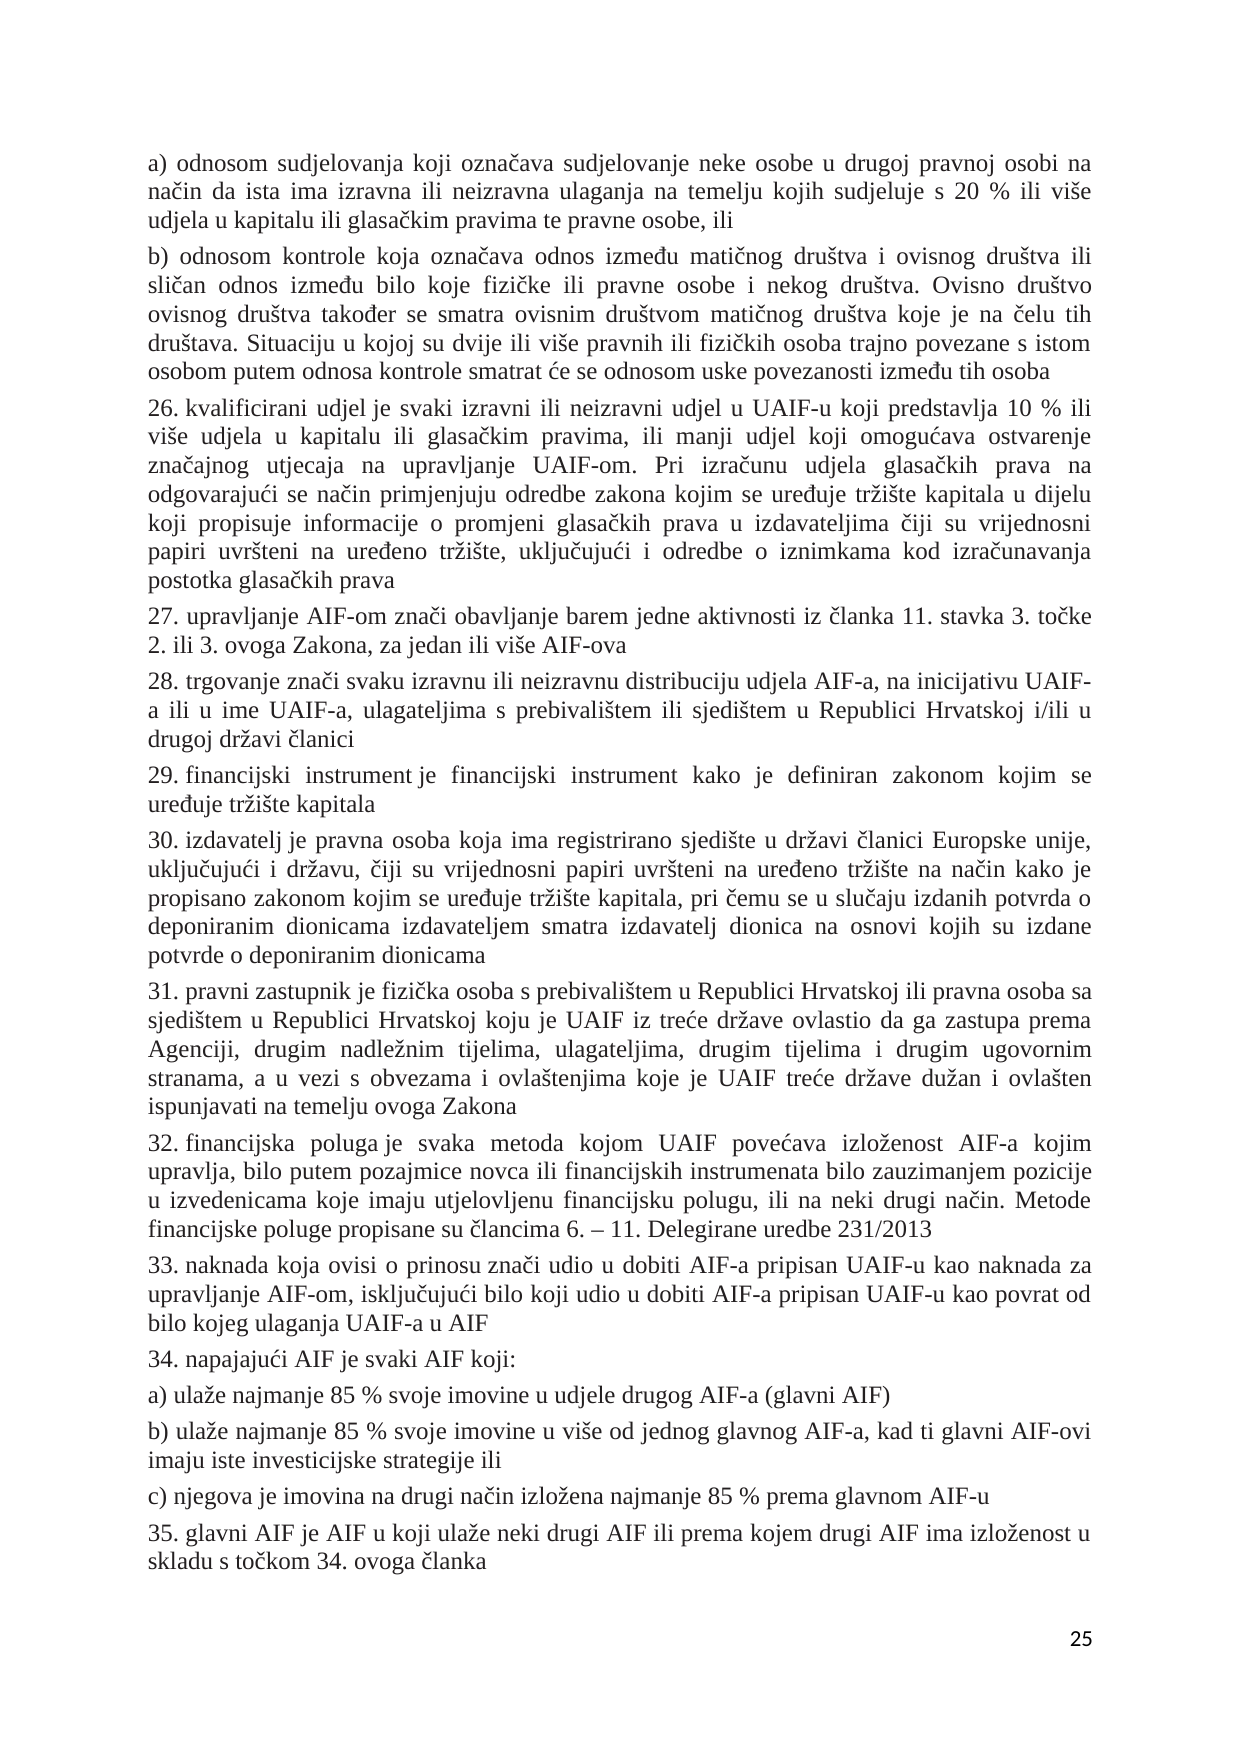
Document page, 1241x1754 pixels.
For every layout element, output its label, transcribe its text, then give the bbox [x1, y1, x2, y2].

text 32. financijska poluga je svaka metoda kojom UAIF povećava izloženost AIF-a kojim upravlja, bilo putem pozajmice novca ili financijskih instrumenata bilo zauzimanjem pozicije u izvedenicama koje imaju utjelovljenu financijsku polugu, ili na neki drugi način. Metode financijske poluge propisane su člancima 6. – 11. Delegirane uredbe 231/2013 [148, 1128, 1093, 1243]
text 26. kvalificirani udjel je svaki izravni ili neizravni udjel u UAIF-u koji predstavlja 10 % ili više udjela u kapitalu ili glasačkim pravima, ili manji udjel koji omogućava ostvarenje značajnog utjecaja na upravljanje UAIF-om. Pri izračunu udjela glasačkih prava na odgovarajući se način primjenjuju odredbe zakona kojim se uređuje tržište kapitala u dijelu koji propisuje informacije o promjeni glasačkih prava u izdavateljima čiji su vrijednosni papiri uvršteni na uređeno tržište, uključujući i odredbe o iznimkama kod izračunavanja postotka glasačkih prava [148, 393, 1093, 594]
text 27. upravljanje AIF-om znači obavljanje barem jedne aktivnosti iz članka 11. stavka 3. točke 2. ili 3. ovoga Zakona, za jedan ili više AIF-ova [148, 601, 1093, 659]
text 28. trgovanje znači svaku izravnu ili neizravnu distribuciju udjela AIF-a, na inicijativu UAIF-a ili u ime UAIF-a, ulagateljima s prebivalištem ili sjedištem u Republici Hrvatskoj i/ili u drugoj državi članici [148, 666, 1093, 753]
text 34. napajajući AIF je svaki AIF koji: [148, 1344, 1093, 1373]
text 31. pravni zastupnik je fizička osoba s prebivalištem u Republici Hrvatskoj ili pravna osoba sa sjedištem u Republici Hrvatskoj koju je UAIF iz treće države ovlastio da ga zastupa prema Agenciji, drugim nadležnim tijelima, ulagateljima, drugim tijelima i drugim ugovornim stranama, a u vezi s obvezama i ovlaštenjima koje je UAIF treće države dužan i ovlašten ispunjavati na temelju ovoga Zakona [148, 976, 1093, 1120]
text a) ulaže najmanje 85 % svoje imovine u udjele drugog AIF-a (glavni AIF) [148, 1380, 1093, 1409]
text c) njegova je imovina na drugi način izložena najmanje 85 % prema glavnom AIF-u [148, 1481, 1093, 1510]
text 33. naknada koja ovisi o prinosu znači udio u dobiti AIF-a pripisan UAIF-u kao naknada za upravljanje AIF-om, isključujući bilo koji udio u dobiti AIF-a pripisan UAIF-u kao povrat od bilo kojeg ulaganja UAIF-a u AIF [148, 1250, 1093, 1336]
text 30. izdavatelj je pravna osoba koja ima registrirano sjedište u državi članici Europske unije, uključujući i državu, čiji su vrijednosni papiri uvršteni na uređeno tržište na način kako je propisano zakonom kojim se uređuje tržište kapitala, pri čemu se u slučaju izdanih potvrda o deponiranim dionicama izdavateljem smatra izdavatelj dionica na osnovi kojih su izdane potvrde o deponiranim dionicama [148, 825, 1093, 969]
text b) ulaže najmanje 85 % svoje imovine u više od jednog glavnog AIF-a, kad ti glavni AIF-ovi imaju iste investicijske strategije ili [148, 1416, 1093, 1474]
text 29. financijski instrument je financijski instrument kako je definiran zakonom kojim se uređuje tržište kapitala [148, 760, 1093, 818]
text 35. glavni AIF je AIF u koji ulaže neki drugi AIF ili prema kojem drugi AIF ima izloženost u skladu s točkom 34. ovoga članka [148, 1518, 1093, 1575]
text a) odnosom sudjelovanja koji označava sudjelovanje neke osobe u drugoj pravnoj osobi na način da ista ima izravna ili neizravna ulaganja na temelju kojih sudjeluje s 20 % ili više udjela u kapitalu ili glasačkim pravima te pravne osobe, ili [148, 148, 1093, 234]
text b) odnosom kontrole koja označava odnos između matičnog društva i ovisnog društva ili sličan odnos između bilo koje fizičke ili pravne osobe i nekog društva. Ovisno društvo ovisnog društva također se smatra ovisnim društvom matičnog društva koje je na čelu tih društava. Situaciju u kojoj su dvije ili više pravnih ili fizičkih osoba trajno povezane s istom osobom putem odnosa kontrole smatrat će se odnosom uske povezanosti između tih osoba [148, 241, 1093, 385]
